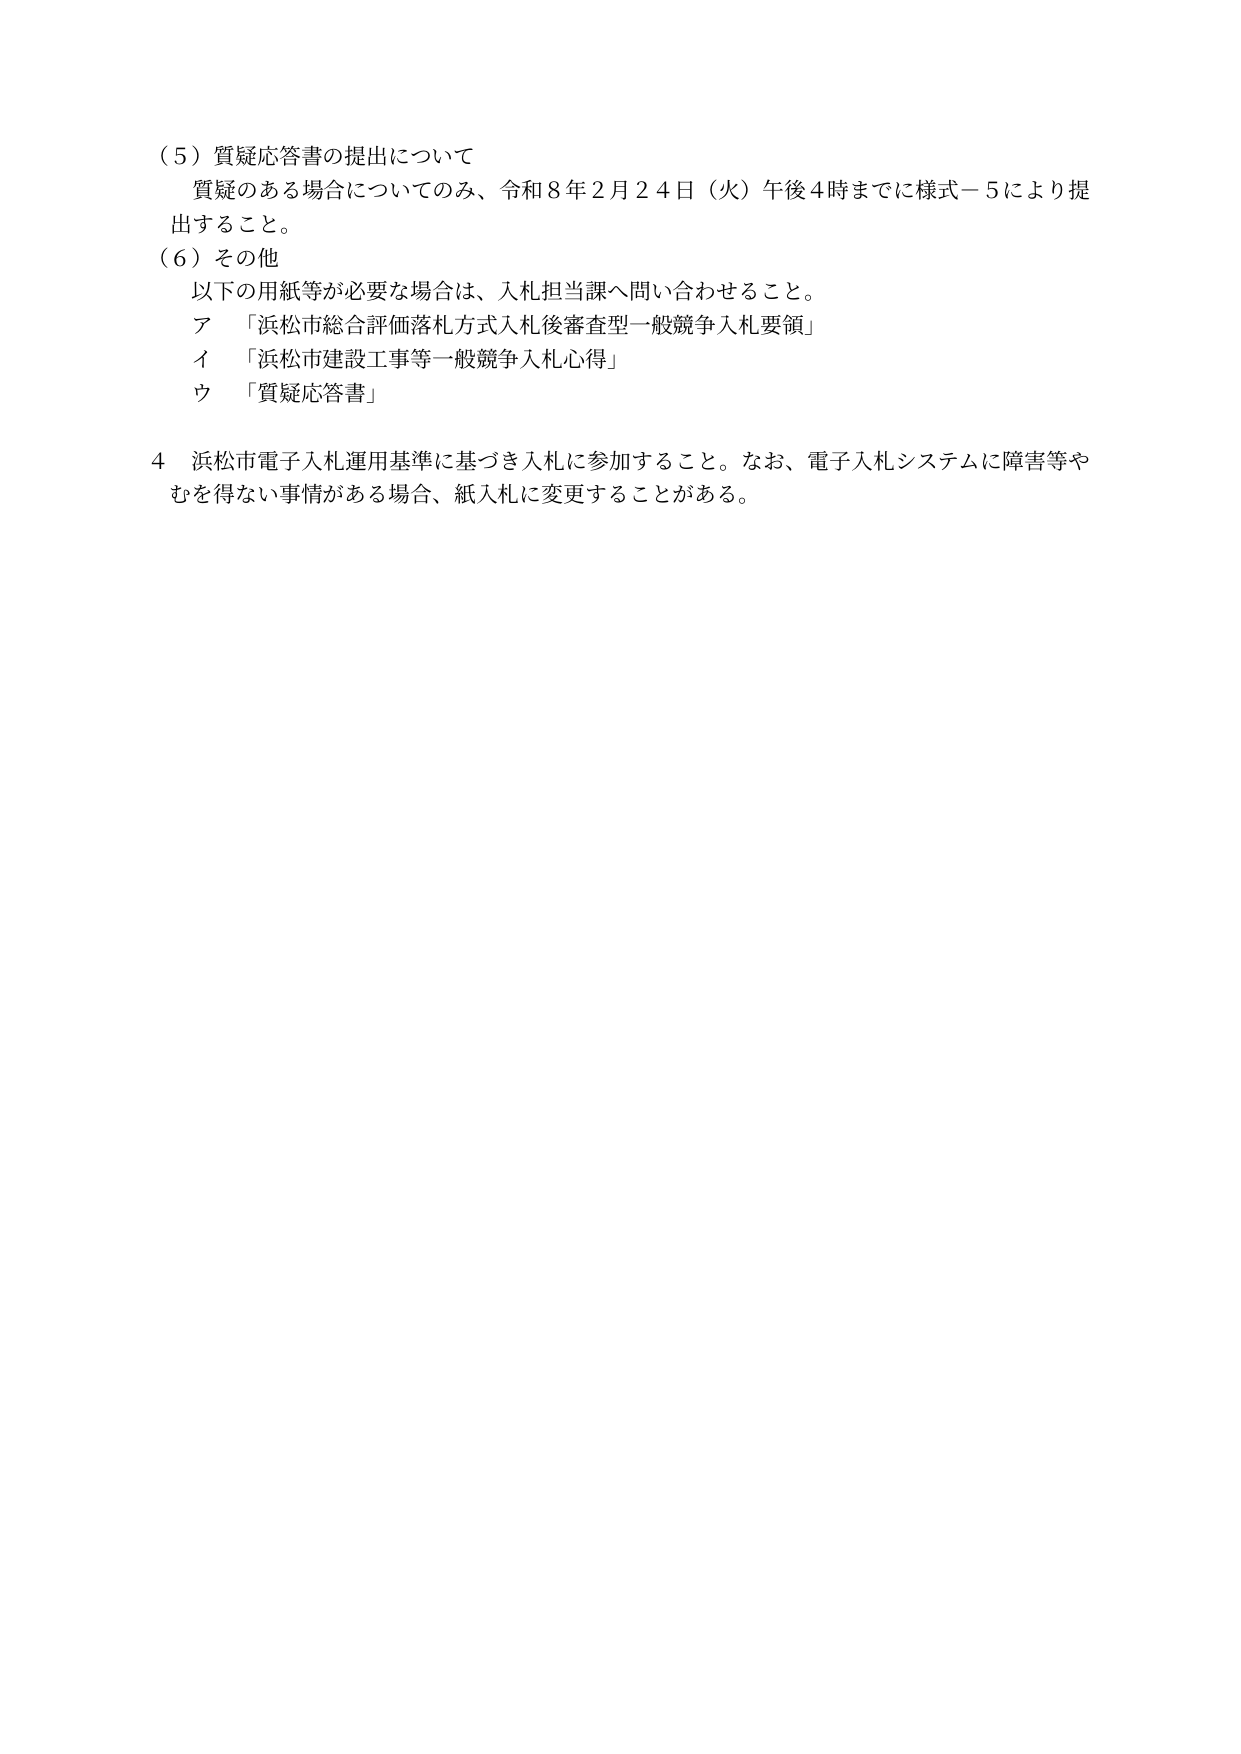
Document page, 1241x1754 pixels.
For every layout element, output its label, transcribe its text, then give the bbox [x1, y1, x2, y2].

text （６）その他 [148, 239, 1092, 273]
text （５）質疑応答書の提出について [148, 138, 1092, 172]
text ４ 浜松市電子入札運用基準に基づき入札に参加すること。なお、電子入札システムに障害等やむを得ない事情がある場合、紙入札に変更することがある。 [148, 443, 1092, 510]
text 以下の用紙等が必要な場合は、入札担当課へ問い合わせること。 [148, 273, 1092, 307]
text 質疑のある場合についてのみ、令和８年２月２４日（火）午後４時までに様式－５により提出すること。 [171, 172, 1092, 239]
text イ 「浜松市建設工事等一般競争入札心得」 [148, 341, 1092, 375]
text ウ 「質疑応答書」 [148, 375, 1092, 409]
text ア 「浜松市総合評価落札方式入札後審査型一般競争入札要領」 [148, 307, 1092, 341]
